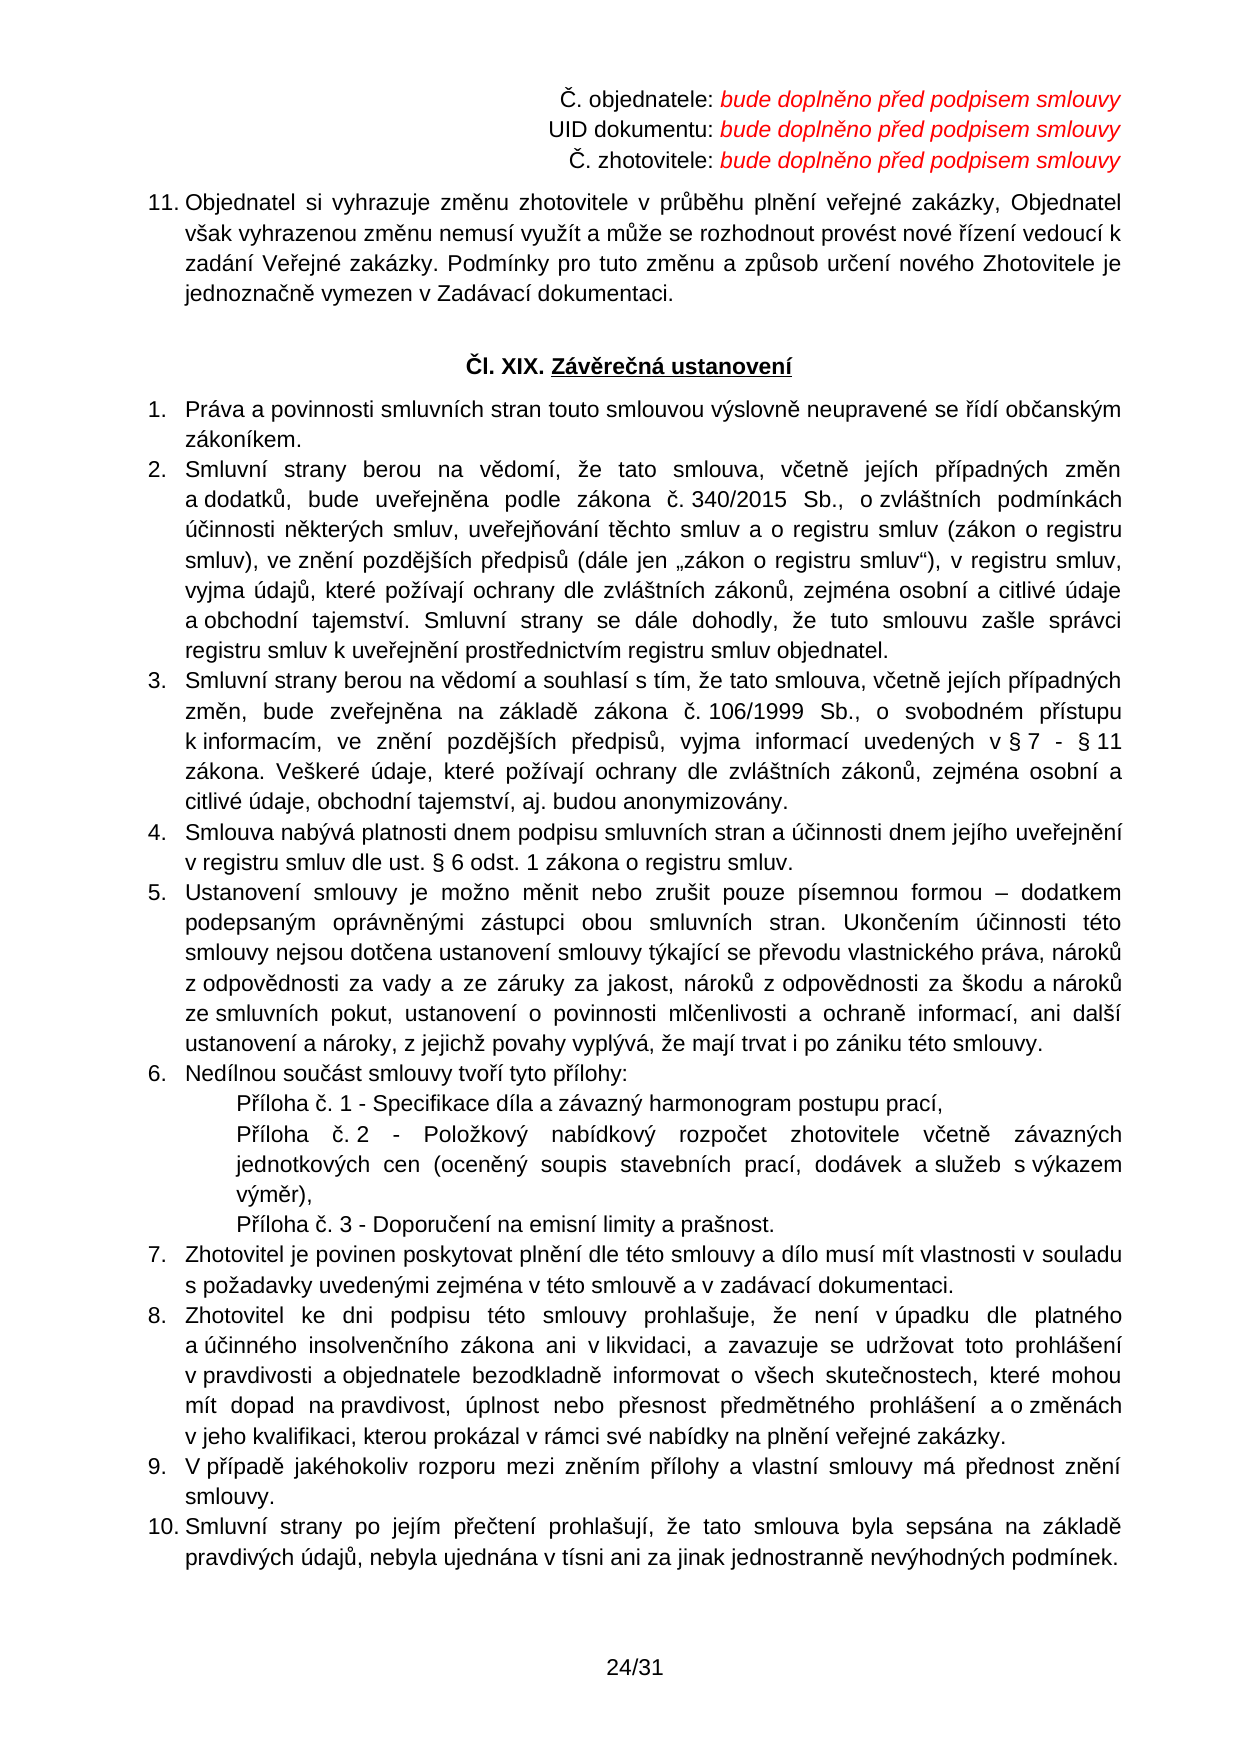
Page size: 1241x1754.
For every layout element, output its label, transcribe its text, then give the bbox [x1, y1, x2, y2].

text Příloha č. 2 - Položkový nabídkový rozpočet zhotovitele včetně závazných jednotkových cen (oceněný soupis stavebních prací, dodávek a služeb s výkazem výměr), [148, 1121, 1122, 1207]
list Ustanovení smlouvy je možno měnit nebo zrušit pouze písemnou formou – dodatkem podepsaným oprávněnými zástupci obou smluvních stran. Ukončením účinnosti této smlouvy nejsou dotčena ustanovení smlouvy týkající se převodu vlastnického práva, nároků z odpovědnosti za vady a ze záruky za jakost, nároků z odpovědnosti za škodu a nároků ze smluvních pokut, ustanovení o povinnosti mlčenlivosti a ochraně informací, ani další ustanovení a nároky, z jejichž povahy vyplývá, že mají trvat i po zániku této smlouvy. [148, 879, 1122, 1056]
list Práva a povinnosti smluvních stran touto smlouvou výslovně neupravené se řídí občanským zákoníkem. [148, 396, 1122, 452]
list Smluvní strany berou na vědomí, že tato smlouva, včetně jejích případných změn a dodatků, bude uveřejněna podle zákona č. 340/2015 Sb., o zvláštních podmínkách účinnosti některých smluv, uveřejňování těchto smluv a o registru smluv (zákon o registru smluv), ve znění pozdějších předpisů (dále jen „zákon o registru smluv“), v registru smluv, vyjma údajů, které požívají ochrany dle zvláštních zákonů, zejména osobní a citlivé údaje a obchodní tajemství. Smluvní strany se dále dohodly, že tuto smlouvu zašle správci registru smluv k uveřejnění prostřednictvím registru smluv objednatel. [148, 456, 1122, 664]
text Závěrečná ustanovení [148, 353, 1122, 379]
text Příloha č. 1 - Specifikace díla a závazný harmonogram postupu prací, [148, 1090, 1122, 1117]
list Zhotovitel je povinen poskytovat plnění dle této smlouvy a dílo musí mít vlastnosti v souladu s požadavky uvedenými zejména v této smlouvě a v zadávací dokumentaci. [148, 1241, 1122, 1298]
list Objednatel si vyhrazuje změnu zhotovitele v průběhu plnění veřejné zakázky, Objednatel však vyhrazenou změnu nemusí využít a může se rozhodnout provést nové řízení vedoucí k zadání Veřejné zakázky. Podmínky pro tuto změnu a způsob určení nového Zhotovitele je jednoznačně vymezen v Zadávací dokumentaci. [148, 189, 1122, 306]
list Nedílnou součást smlouvy tvoří tyto přílohy: [148, 1060, 1122, 1087]
list Smlouva nabývá platnosti dnem podpisu smluvních stran a účinnosti dnem jejího uveřejnění v registru smluv dle ust. § 6 odst. 1 zákona o registru smluv. [148, 818, 1122, 875]
list V případě jakéhokoliv rozporu mezi zněním přílohy a vlastní smlouvy má přednost znění smlouvy. [148, 1453, 1122, 1509]
text Příloha č. 3 - Doporučení na emisní limity a prašnost. [148, 1211, 1122, 1238]
list Smluvní strany berou na vědomí a souhlasí s tím, že tato smlouva, včetně jejích případných změn, bude zveřejněna na základě zákona č. 106/1999 Sb., o svobodném přístupu k informacím, ve znění pozdějších předpisů, vyjma informací uvedených v § 7 - § 11 zákona. Veškeré údaje, které požívají ochrany dle zvláštních zákonů, zejména osobní a citlivé údaje, obchodní tajemství, aj. budou anonymizovány. [148, 667, 1122, 815]
list Smluvní strany po jejím přečtení prohlašují, že tato smlouva byla sepsána na základě pravdivých údajů, nebyla ujednána v tísni ani za jinak jednostranně nevýhodných podmínek. [148, 1513, 1122, 1570]
list Zhotovitel ke dni podpisu této smlouvy prohlašuje, že není v úpadku dle platného a účinného insolvenčního zákona ani v likvidaci, a zavazuje se udržovat toto prohlášení v pravdivosti a objednatele bezodkladně informovat o všech skutečnostech, které mohou mít dopad na pravdivost, úplnost nebo přesnost předmětného prohlášení a o změnách v jeho kvalifikaci, kterou prokázal v rámci své nabídky na plnění veřejné zakázky. [148, 1302, 1122, 1449]
